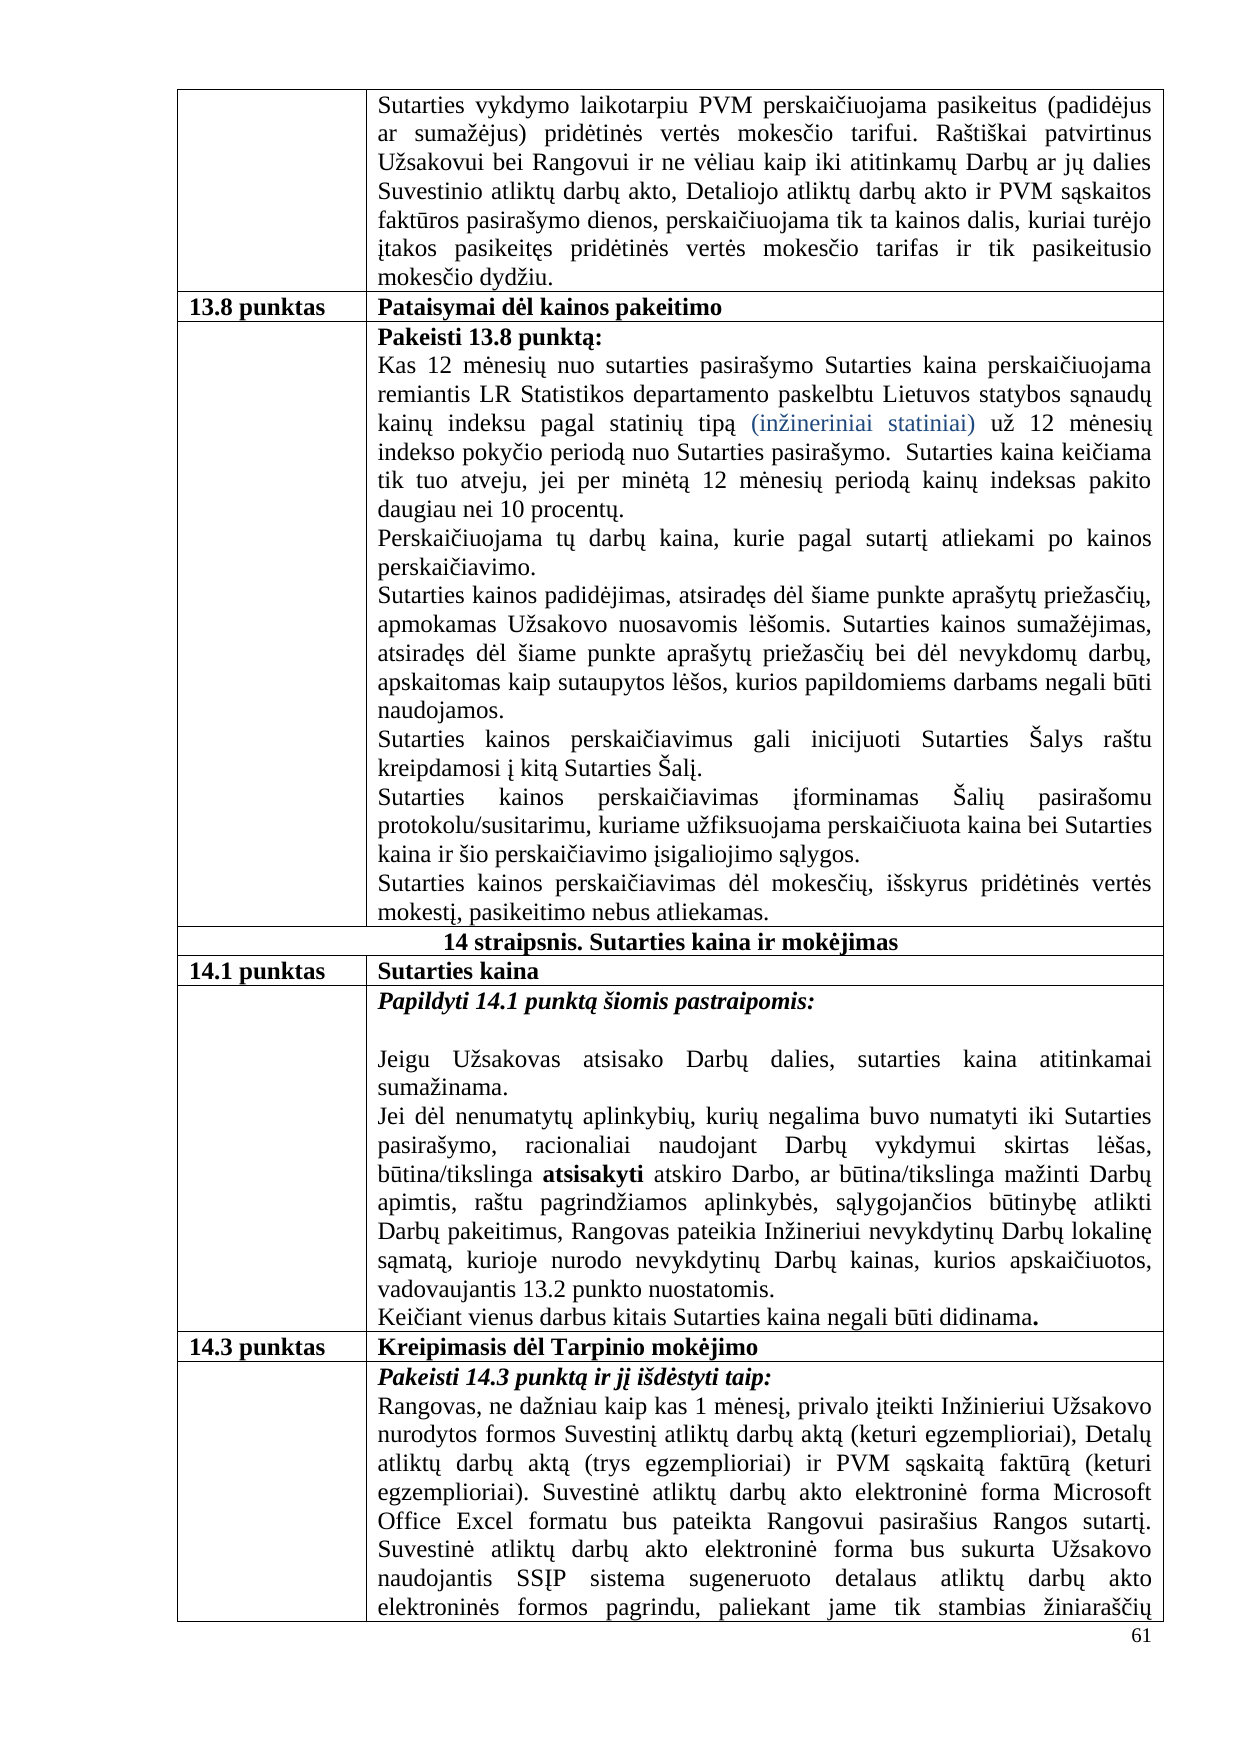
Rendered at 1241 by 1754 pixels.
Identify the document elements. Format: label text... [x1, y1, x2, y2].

table_cell 14 straipsnis. Sutarties kaina ir mokėjimas [178, 927, 1163, 955]
table_cell [178, 322, 366, 926]
table_cell Sutarties kaina [367, 956, 1163, 985]
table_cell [367, 1362, 1163, 1621]
table_cell 14.3 punktas [178, 1332, 366, 1361]
table_cell [178, 986, 366, 1331]
table_cell 13.8 punktas [178, 292, 366, 321]
table_cell [178, 1362, 366, 1621]
table_cell Kreipimasis dėl Tarpinio mokėjimo [367, 1332, 1163, 1361]
table_cell [178, 90, 366, 291]
table_cell Papildyti 14.1 punktą šiomis pastraipomis: Jeigu Užsakovas atsisako Darbų dalies, sutarties kaina atitinkamai sumažinama. Jei dėl nenumatytų aplinkybių, kurių negalima buvo numatyti iki Sutarties pasirašymo, racionaliai naudojant Darbų vykdymui skirtas lėšas, būtina/tikslinga atsisakyti atskiro Darbo, ar būtina/tikslinga mažinti Darbų apimtis, raštu pagrindžiamos aplinkybės, sąlygojančios būtinybę atlikti Darbų pakeitimus, Rangovas pateikia Inžineriui nevykdytinų Darbų lokalinę sąmatą, kurioje nurodo nevykdytinų Darbų kainas, kurios apskaičiuotos, vadovaujantis 13.2 punkto nuostatomis. Keičiant vienus darbus kitais Sutarties kaina negali būti didinama. [367, 986, 1163, 1331]
table_cell Pataisymai dėl kainos pakeitimo [367, 292, 1163, 321]
table_cell 14.1 punktas [178, 956, 366, 985]
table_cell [367, 90, 1163, 291]
table_cell Pakeisti 13.8 punktą: Kas 12 mėnesių nuo sutarties pasirašymo Sutarties kaina perskaičiuojama remiantis LR Statistikos departamento paskelbtu Lietuvos statybos sąnaudų kainų indeksu pagal statinių tipą (inžineriniai statiniai) už 12 mėnesių indekso pokyčio periodą nuo Sutarties pasirašymo. Sutarties kaina keičiama tik tuo atveju, jei per minėtą 12 mėnesių periodą kainų indeksas pakito daugiau nei 10 procentų. Perskaičiuojama tų darbų kaina, kurie pagal sutartį atliekami po kainos perskaičiavimo. Sutarties kainos padidėjimas, atsiradęs dėl šiame punkte aprašytų priežasčių, apmokamas Užsakovo nuosavomis lėšomis. Sutarties kainos sumažėjimas, atsiradęs dėl šiame punkte aprašytų priežasčių bei dėl nevykdomų darbų, apskaitomas kaip sutaupytos lėšos, kurios papildomiems darbams negali būti naudojamos. Sutarties kainos perskaičiavimus gali inicijuoti Sutarties Šalys raštu kreipdamosi į kitą Sutarties Šalį. Sutarties kainos perskaičiavimas įforminamas Šalių pasirašomu protokolu/susitarimu, kuriame užfiksuojama perskaičiuota kaina bei Sutarties kaina ir šio perskaičiavimo įsigaliojimo sąlygos. Sutarties kainos perskaičiavimas dėl mokesčių, išskyrus pridėtinės vertės mokestį, pasikeitimo nebus atliekamas. [367, 322, 1163, 926]
